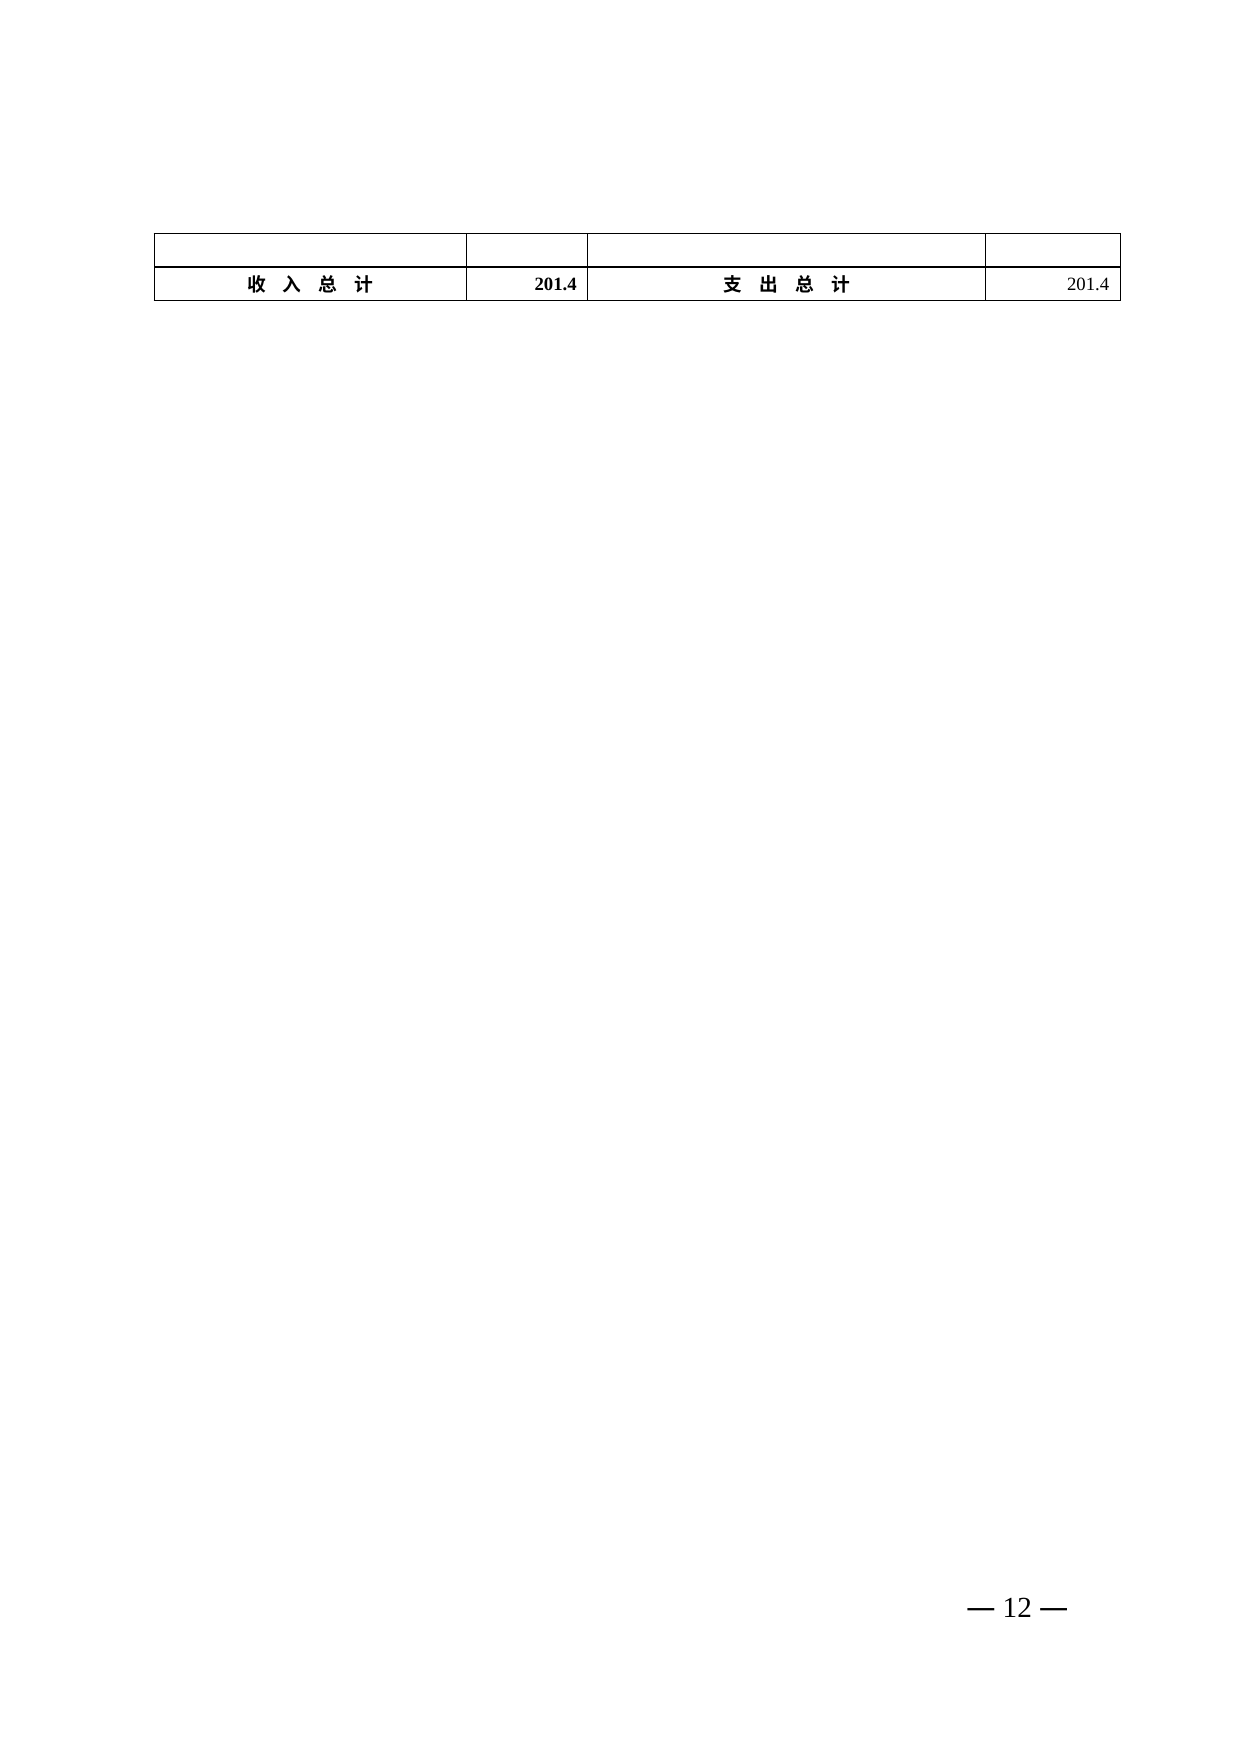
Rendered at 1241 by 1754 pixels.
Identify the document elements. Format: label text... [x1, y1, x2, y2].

table_cell [467, 234, 587, 266]
table_cell [155, 234, 466, 266]
table_cell 201.4 [467, 268, 587, 300]
table_cell [986, 234, 1120, 266]
table_cell 支 出 总 计 [588, 268, 985, 300]
table_cell 201.4 [986, 268, 1120, 300]
table_cell 收 入 总 计 [155, 268, 466, 300]
table_cell [588, 234, 985, 266]
